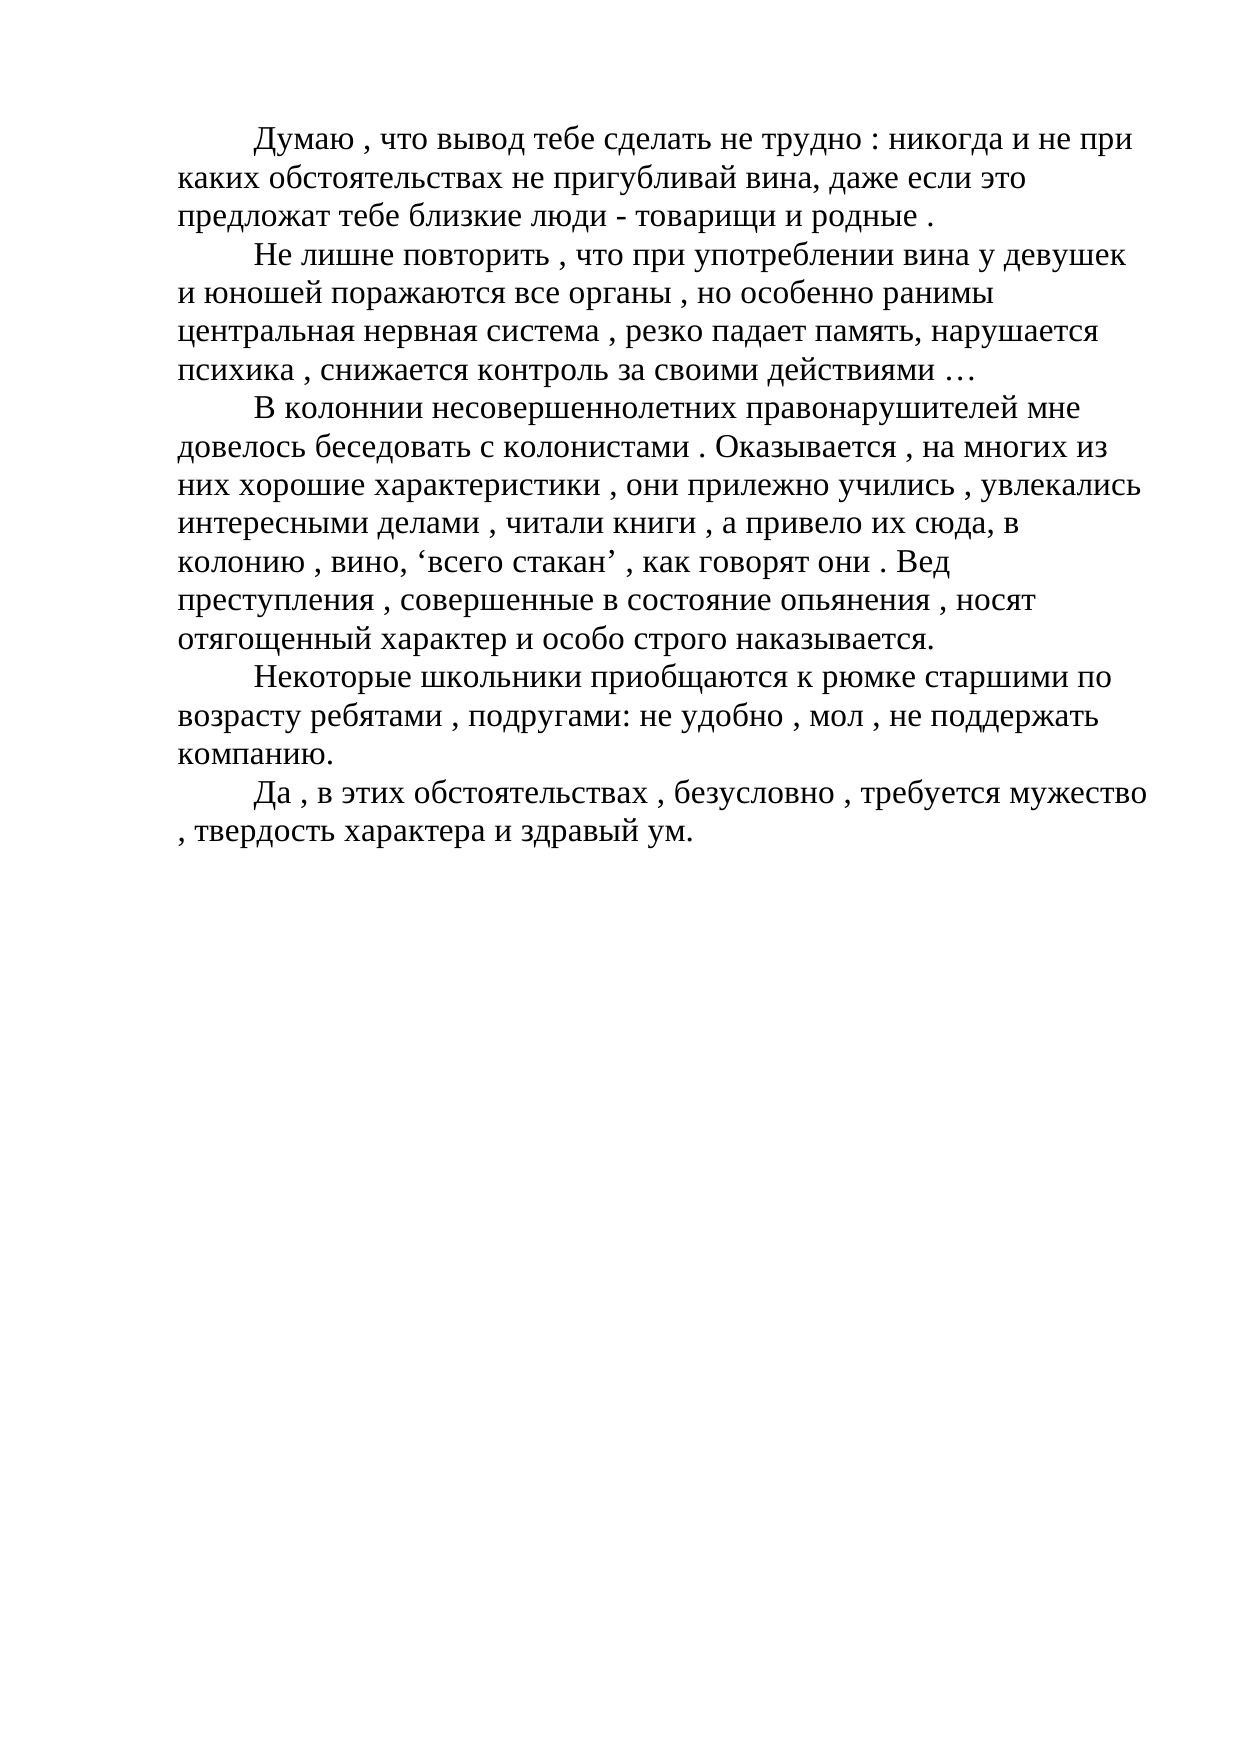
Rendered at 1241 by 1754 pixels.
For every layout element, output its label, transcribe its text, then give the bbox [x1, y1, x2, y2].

text Некоторые школьники приобщаются к рюмке старшими по возрасту ребятами , подругами: не удобно , мол , не поддержать компанию. [177, 656, 1152, 772]
text В колоннии несовершеннолетних правонарушителей мне довелось беседовать с колонистами . Оказывается , на многих из них хорошие характеристики , они прилежно учились , увлекались интересными делами , читали книги , а привело их сюда, в колонию , вино, ‘всего стакан’ , как говорят они . Вед преступления , совершенные в состояние опьянения , носят отягощенный характер и особо строго наказывается. [177, 387, 1152, 656]
text Да , в этих обстоятельствах , безусловно , требуется мужество , твердость характера и здравый ум. [177, 772, 1152, 848]
text Не лишне повторить , что при употреблении вина у девушек и юношей поражаются все органы , но особенно ранимы центральная нервная система , резко падает память, нарушается психика , снижается контроль за своими действиями … [177, 233, 1152, 387]
text Думаю , что вывод тебе сделать не трудно : никогда и не при каких обстоятельствах не пригубливай вина, даже если это предложат тебе близкие люди - товарищи и родные . [177, 118, 1152, 233]
